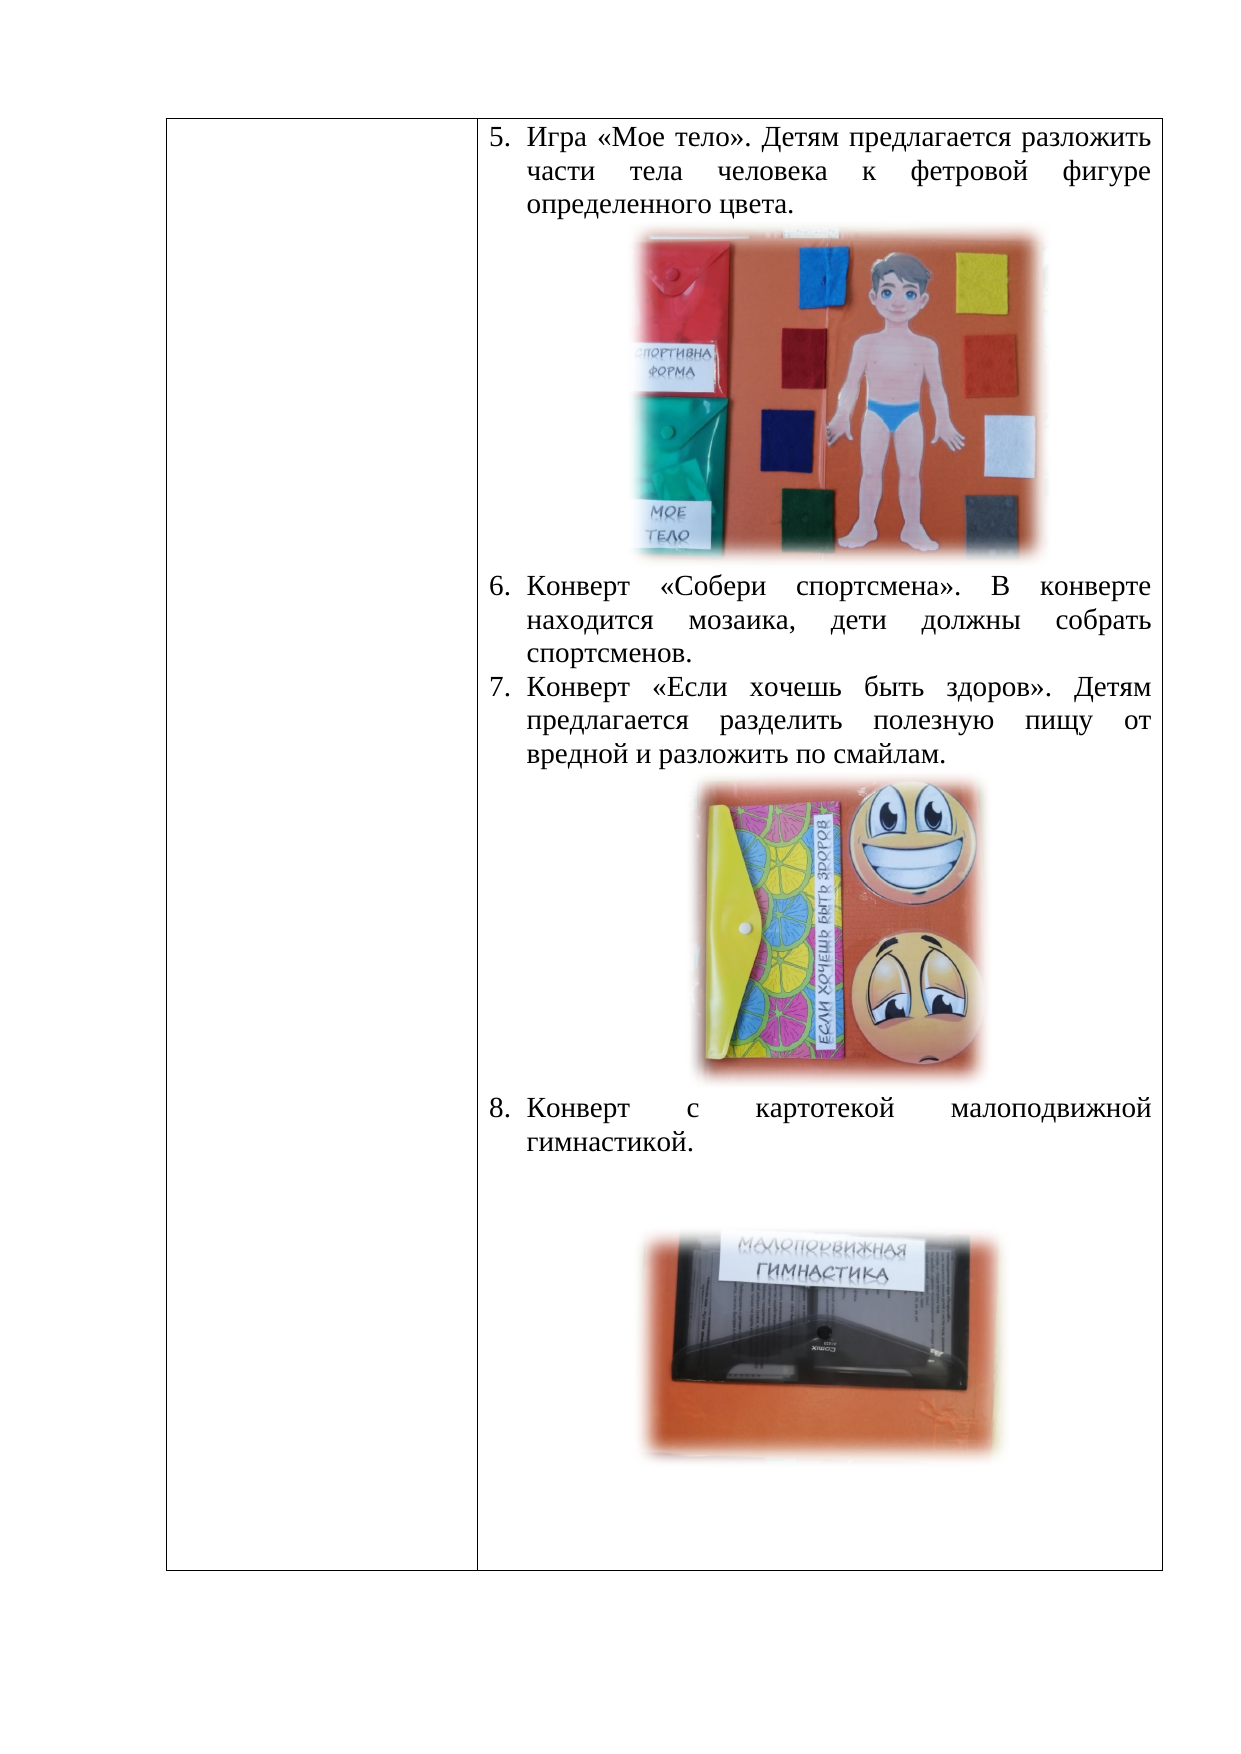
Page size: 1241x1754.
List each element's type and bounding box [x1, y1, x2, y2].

picture [649, 242, 1029, 546]
picture [655, 1248, 989, 1445]
table_header [478, 119, 1162, 1570]
table_header [167, 119, 477, 1570]
picture [709, 793, 970, 1067]
